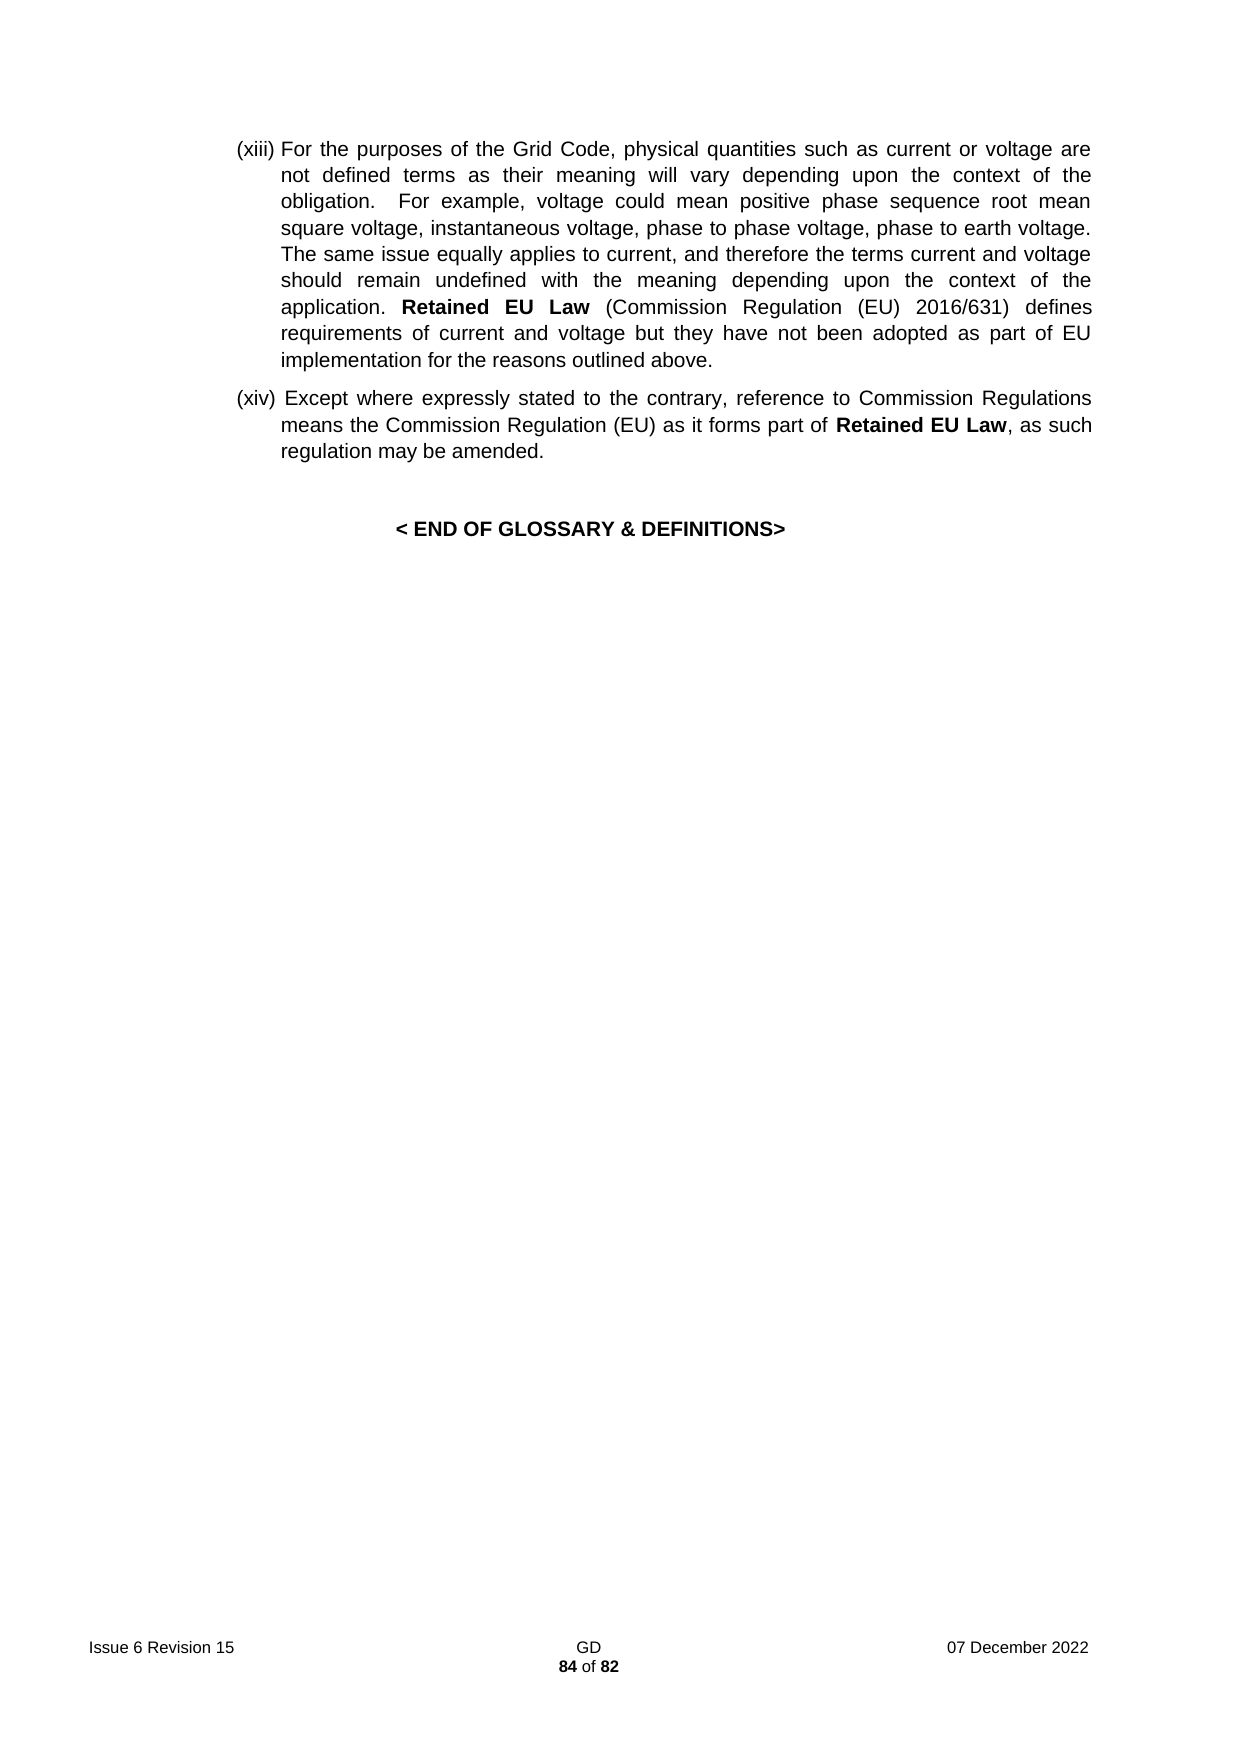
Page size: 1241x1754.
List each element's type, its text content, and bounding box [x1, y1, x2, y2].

text < END OF GLOSSARY & DEFINITIONS> [89, 517, 1092, 541]
text (xiv) Except where expressly stated to the contrary, reference to Commission Regulations means the Commission Regulation (EU) as it forms part of Retained EU Law, as such regulation may be amended. [236, 386, 1092, 463]
text (xiii) For the purposes of the Grid Code, physical quantities such as current or voltage are not defined terms as their meaning will vary depending upon the context of the obligation. For example, voltage could mean positive phase sequence root mean square voltage, instantaneous voltage, phase to phase voltage, phase to earth voltage. The same issue equally applies to current, and therefore the terms current and voltage should remain undefined with the meaning depending upon the context of the application. Retained EU Law (Commission Regulation (EU) 2016/631) defines requirements of current and voltage but they have not been adopted as part of EU implementation for the reasons outlined above. [236, 137, 1092, 371]
